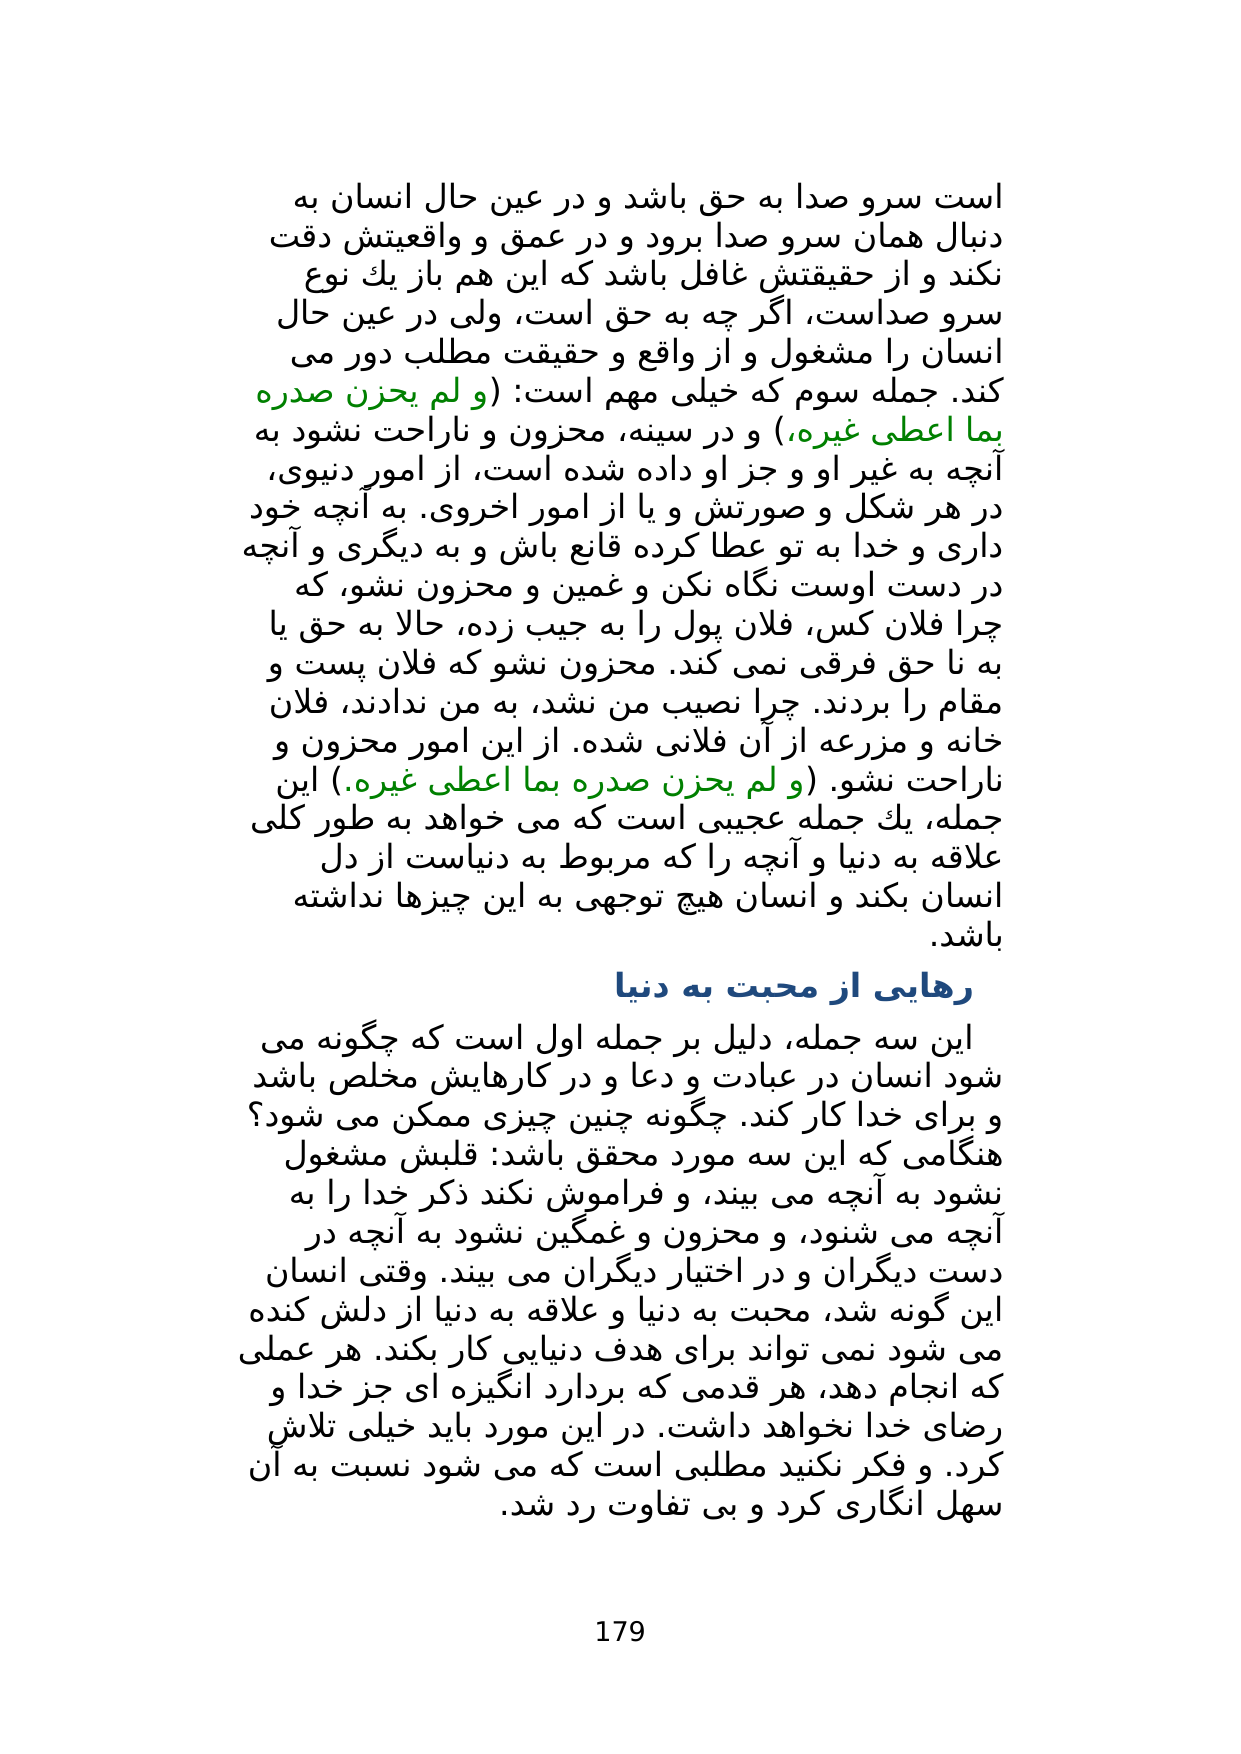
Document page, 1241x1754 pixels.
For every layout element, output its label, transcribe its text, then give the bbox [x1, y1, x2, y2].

text اين سه جمله، دليل بر جمله اول است كه چگونه مى شود انسان در عبادت و دعا و در كارهايش مخلص باشد و براى خدا كار كند. چگونه چنين چيزى ممكن مى شود؟ هنگامى كه اين سه مورد محقق باشد: قلبش مشغول نشود به آنچه مى بيند، و فراموش نكند ذكر خدا را به آنچه مى شنود، و محزون و غمگين نشود به آنچه در دست ديگران و در اختيار ديگران مى بيند. وقتى انسان اين گونه شد، محبت به دنيا و علاقه به دنيا از دلش كنده مى شود نمى تواند براى هدف دنيايى كار بكند. هر عملى كه انجام دهد، هر قدمى كه بردارد انگيزه اى جز خدا و رضاى خدا نخواهد داشت. در اين مورد بايد خيلى تلاش كرد. و فكر نكنيد مطلبى است كه مى شود نسبت به آن سهل انگارى كرد و بى تفاوت رد شد. [236, 1018, 1004, 1523]
subtitle رهايى از محبت به دنيا [236, 967, 1004, 1006]
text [236, 177, 1004, 954]
